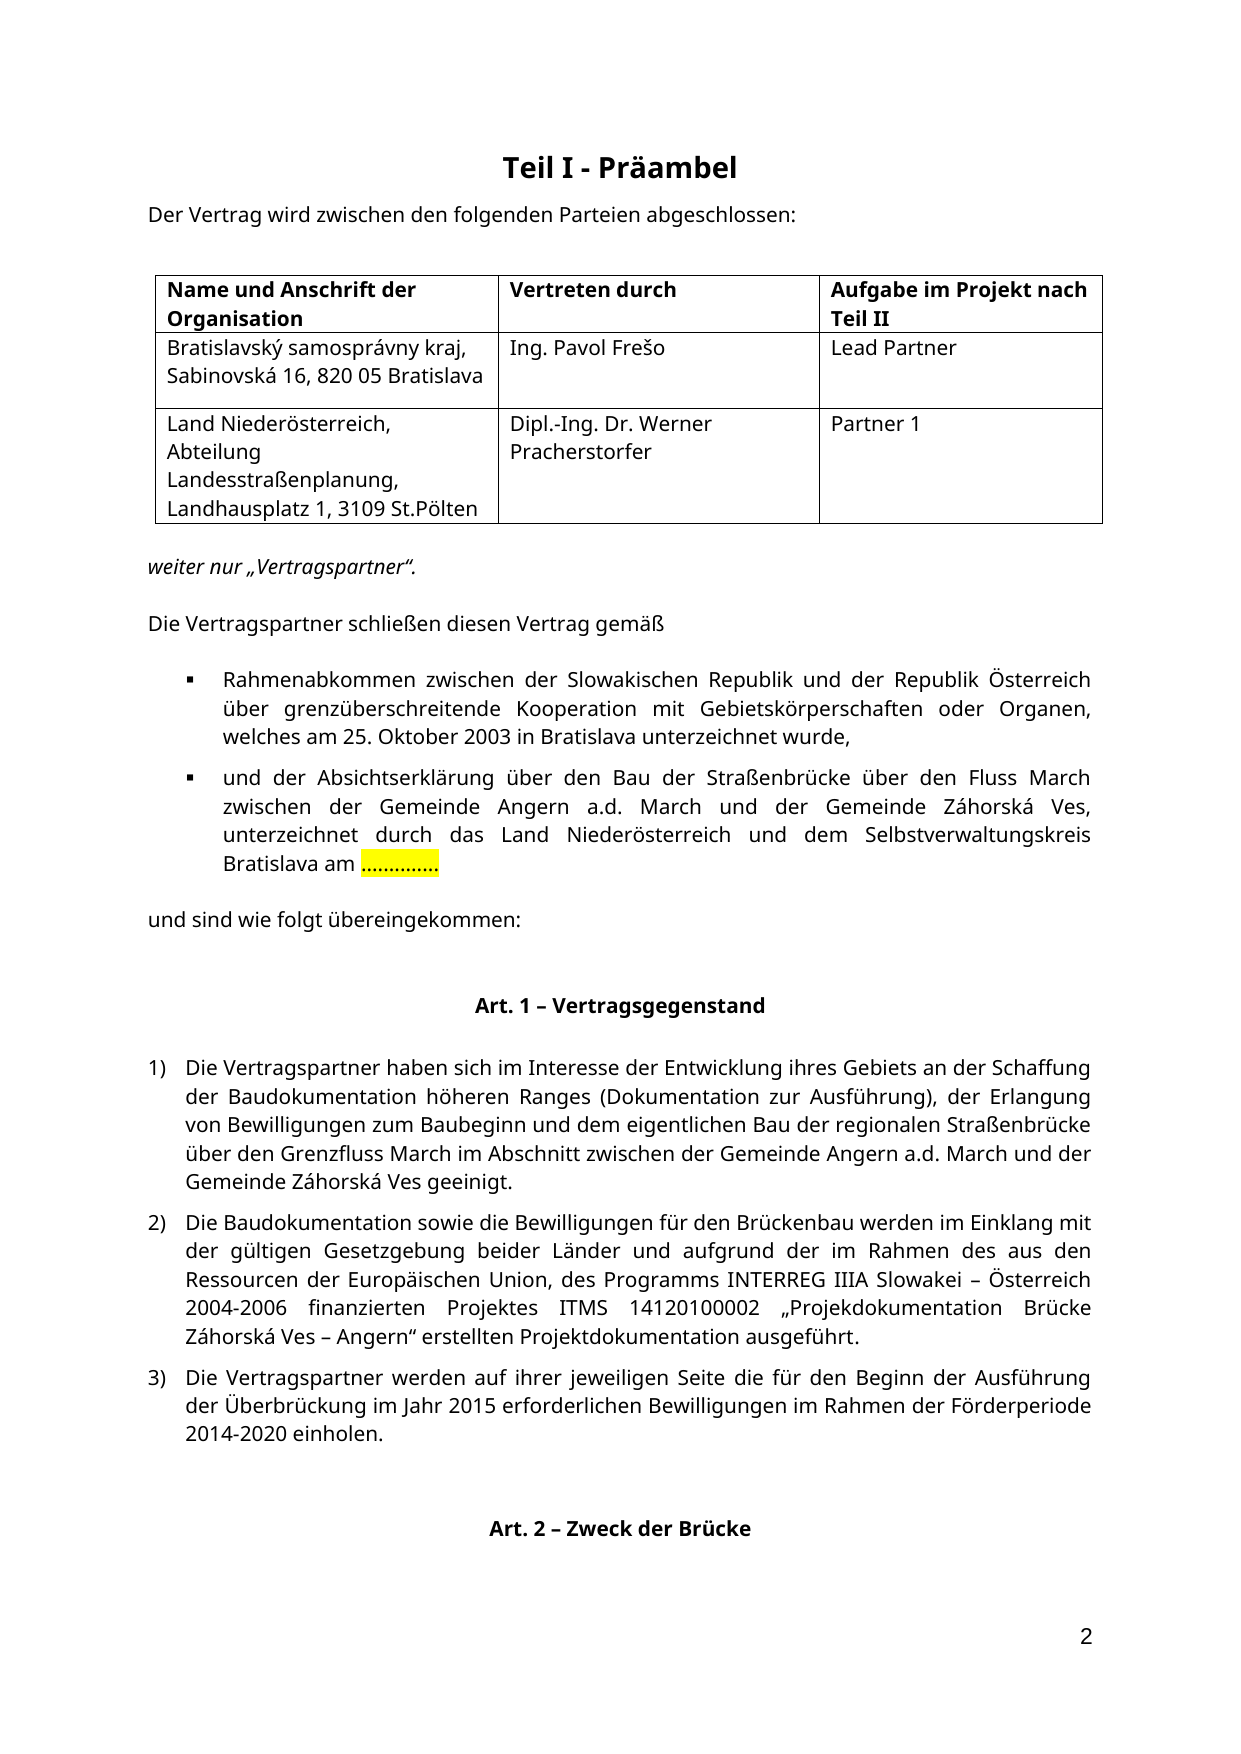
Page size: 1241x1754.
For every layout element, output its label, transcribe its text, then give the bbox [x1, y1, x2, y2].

subtitle Der Vertrag wird zwischen den folgenden Parteien abgeschlossen: [148, 200, 1092, 228]
table_header Vertreten durch [499, 276, 819, 332]
text Die Vertragspartner schließen diesen Vertrag gemäß [148, 609, 1092, 637]
table_header Name und Anschrift der Organisation [156, 276, 498, 332]
list Rahmenabkommen zwischen der Slowakischen Republik und der Republik Österreich über grenzüberschreitende Kooperation mit Gebietskörperschaften oder Organen, welches am 25. Oktober 2003 in Bratislava unterzeichnet wurde, [185, 666, 1092, 751]
table_cell Lead Partner [820, 333, 1102, 408]
table_header Aufgabe im Projekt nach Teil II [820, 276, 1102, 332]
table_cell Bratislavský samosprávny kraj, Sabinovská 16, 820 05 Bratislava [156, 333, 498, 408]
table_cell Land Niederösterreich, Abteilung Landesstraßenplanung, Landhausplatz 1, .Pölten [156, 409, 498, 522]
table_cell Ing. Pavol Frešo [499, 333, 819, 408]
table_cell Dipl.-Ing. Dr. Werner Pracherstorfer [499, 409, 819, 522]
text weiter nur „Vertragspartner“. [148, 552, 1092, 580]
list und der Absichtserklärung über den Bau der Straßenbrücke über den Fluss March zwischen der Gemeinde Angern a.d. March und der Gemeinde Záhorská Ves, unterzeichnet durch das Land Niederösterreich und dem Selbstverwaltungskreis Bratislava am .............. [185, 763, 1092, 877]
text und sind wie folgt übereingekommen: [148, 906, 1092, 934]
table_cell Partner 1 [820, 409, 1102, 522]
list Die Baudokumentation sowie die Bewilligungen für den Brückenbau werden im Einklang mit der gültigen Gesetzgebung beider Länder und aufgrund der im Rahmen des aus den Ressourcen der Europäischen Union, des Programms INTERREG IIIA Slowakei – Österreich 2004-2006 finanzierten Projektes ITMS 14120100002 „Projekdokumentation Brücke Záhorská Ves – Angern“ erstellten Projektdokumentation ausgeführt. [148, 1208, 1092, 1350]
list Die Vertragspartner haben sich im Interesse der Entwicklung ihres Gebiets an der Schaffung der Baudokumentation höheren Ranges (Dokumentation zur Ausführung), der Erlangung von Bewilligungen zum Baubeginn und dem eigentlichen Bau der regionalen Straßenbrücke über den Grenzfluss March im Abschnitt zwischen der Gemeinde Angern a.d. March und der Gemeinde Záhorská Ves geeinigt. [148, 1053, 1092, 1196]
subtitle Art. 1 – Vertragsgegenstand [148, 991, 1092, 1019]
list Die Vertragspartner werden auf ihrer jeweiligen Seite die für den Beginn der Ausführung der Überbrückung im Jahr 2015 erforderlichen Bewilligungen im Rahmen der Förderperiode 2014-2020 einholen. [148, 1363, 1092, 1448]
text Teil I - Präambel [148, 148, 1092, 187]
subtitle Art. 2 – Zweck der Brücke [148, 1514, 1092, 1542]
